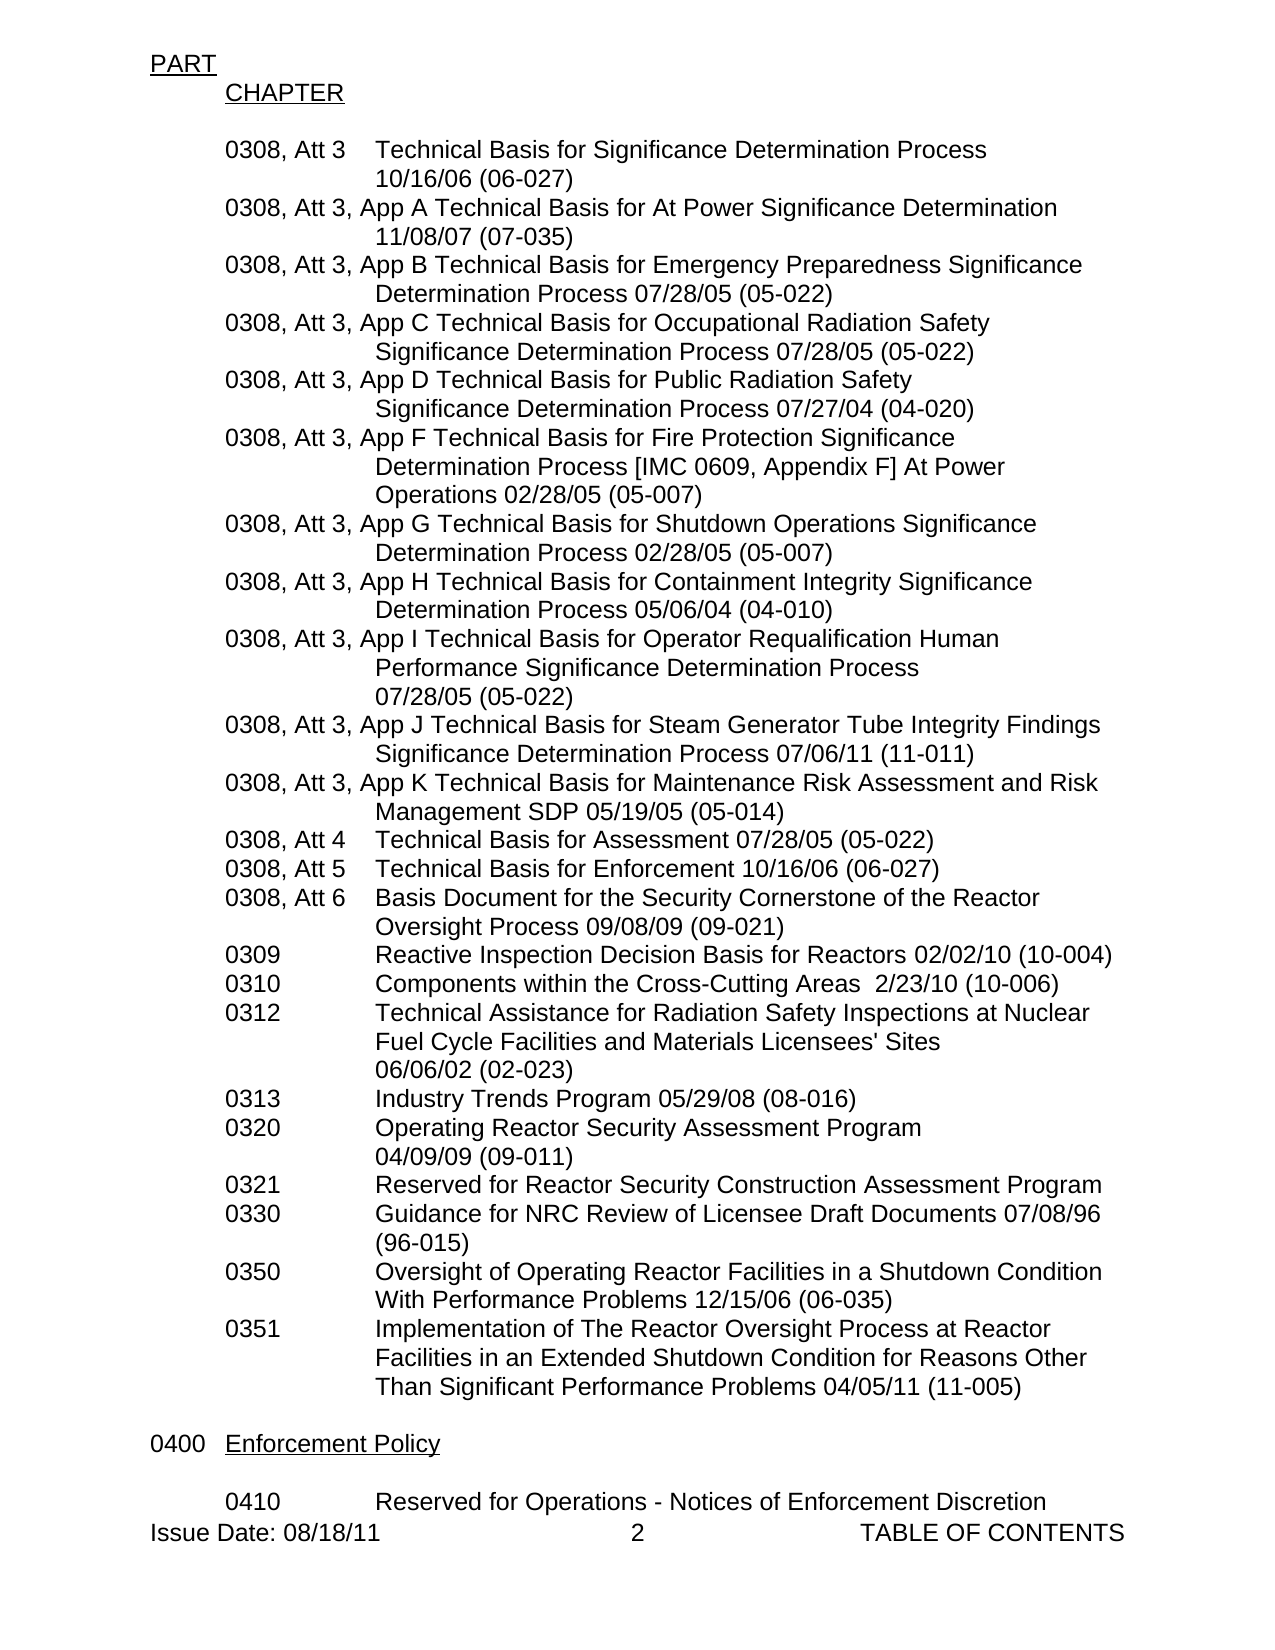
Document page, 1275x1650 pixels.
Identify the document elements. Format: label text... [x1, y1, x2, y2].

text Significance Determination Process 07/27/04 (04-020) [150, 394, 1125, 423]
text Significance Determination Process 07/06/11 (11-011) [150, 739, 1125, 768]
text 10/16/06 (06-027) [150, 164, 1125, 193]
text Performance Significance Determination Process [150, 653, 1125, 682]
text 0351 Implementation of The Reactor Oversight Process at Reactor Facilities in an Extended Shutdown Condition for Reasons Other Than Significant Performance Problems 04/05/11 (11-005) [150, 1314, 1125, 1400]
text 11/08/07 (07-035) [150, 222, 1125, 250]
text 0309 Reactive Inspection Decision Basis for Reactors 02/02/10 (10-004) [225, 940, 1125, 969]
text 0308, Att 3, App D Technical Basis for Public Radiation Safety [150, 365, 1125, 394]
text 04/09/09 (09-011) [375, 1142, 1125, 1170]
text 0400 Enforcement Policy [150, 1429, 1125, 1458]
text 06/06/02 (02-023) [375, 1055, 1125, 1084]
text Management SDP 05/19/05 (05-014) [150, 797, 1125, 825]
text With Performance Problems 12/15/06 (06-035) [150, 1285, 1125, 1314]
text 0308, Att 3, App G Technical Basis for Shutdown Operations Significance [150, 509, 1125, 538]
text 0313 Industry Trends Program 05/29/08 (08-016) [225, 1084, 1125, 1113]
text 0308, Att 5 Technical Basis for Enforcement 10/16/06 (06-027) [150, 854, 1125, 883]
text 0321 Reserved for Reactor Security Construction Assessment Program [150, 1170, 1125, 1199]
text Operations 02/28/05 (05-007) [150, 480, 1125, 509]
text 0308, Att 3, App B Technical Basis for Emergency Preparedness Significance [150, 250, 1125, 279]
text Significance Determination Process 07/28/05 (05-022) [150, 337, 1125, 365]
text 0350 Oversight of Operating Reactor Facilities in a Shutdown Condition [150, 1257, 1125, 1285]
text 0320 Operating Reactor Security Assessment Program [225, 1113, 1125, 1142]
text 0308, Att 4 Technical Basis for Assessment 07/28/05 (05-022) [225, 825, 1125, 854]
text 0330 Guidance for NRC Review of Licensee Draft Documents 07/08/96 (96-015) [150, 1199, 1125, 1257]
text 0312 Technical Assistance for Radiation Safety Inspections at Nuclear Fuel Cycle Facilities and Materials Licensees' Sites [225, 998, 1125, 1055]
text 0410 Reserved for Operations - Notices of Enforcement Discretion [225, 1487, 1125, 1515]
text Determination Process [IMC 0609, Appendix F] At Power [150, 452, 1125, 480]
text 0310 Components within the Cross-Cutting Areas 2/23/10 (10-006) [225, 969, 1125, 998]
text 0308, Att 3, App H Technical Basis for Containment Integrity Significance [150, 567, 1125, 595]
text 0308, Att 3, App I Technical Basis for Operator Requalification Human [150, 624, 1125, 653]
text Determination Process 05/06/04 (04-010) [150, 595, 1125, 624]
text 0308, Att 3, App C Technical Basis for Occupational Radiation Safety [150, 308, 1125, 337]
text 0308, Att 3, App J Technical Basis for Steam Generator Tube Integrity Findings [150, 710, 1125, 739]
text 0308, Att 6 Basis Document for the Security Cornerstone of the Reactor Oversight Process 09/08/09 (09-021) [225, 883, 1125, 940]
text 0308, Att 3, App F Technical Basis for Fire Protection Significance [150, 423, 1125, 452]
text 0308, Att 3, App K Technical Basis for Maintenance Risk Assessment and Risk [225, 768, 1125, 797]
text 0308, Att 3 Technical Basis for Significance Determination Process [150, 135, 1125, 164]
text 0308, Att 3, App A Technical Basis for At Power Significance Determination [225, 193, 1125, 222]
text Determination Process 07/28/05 (05-022) [150, 279, 1125, 308]
text Determination Process 02/28/05 (05-007) [150, 538, 1125, 567]
text 07/28/05 (05-022) [150, 682, 1125, 710]
